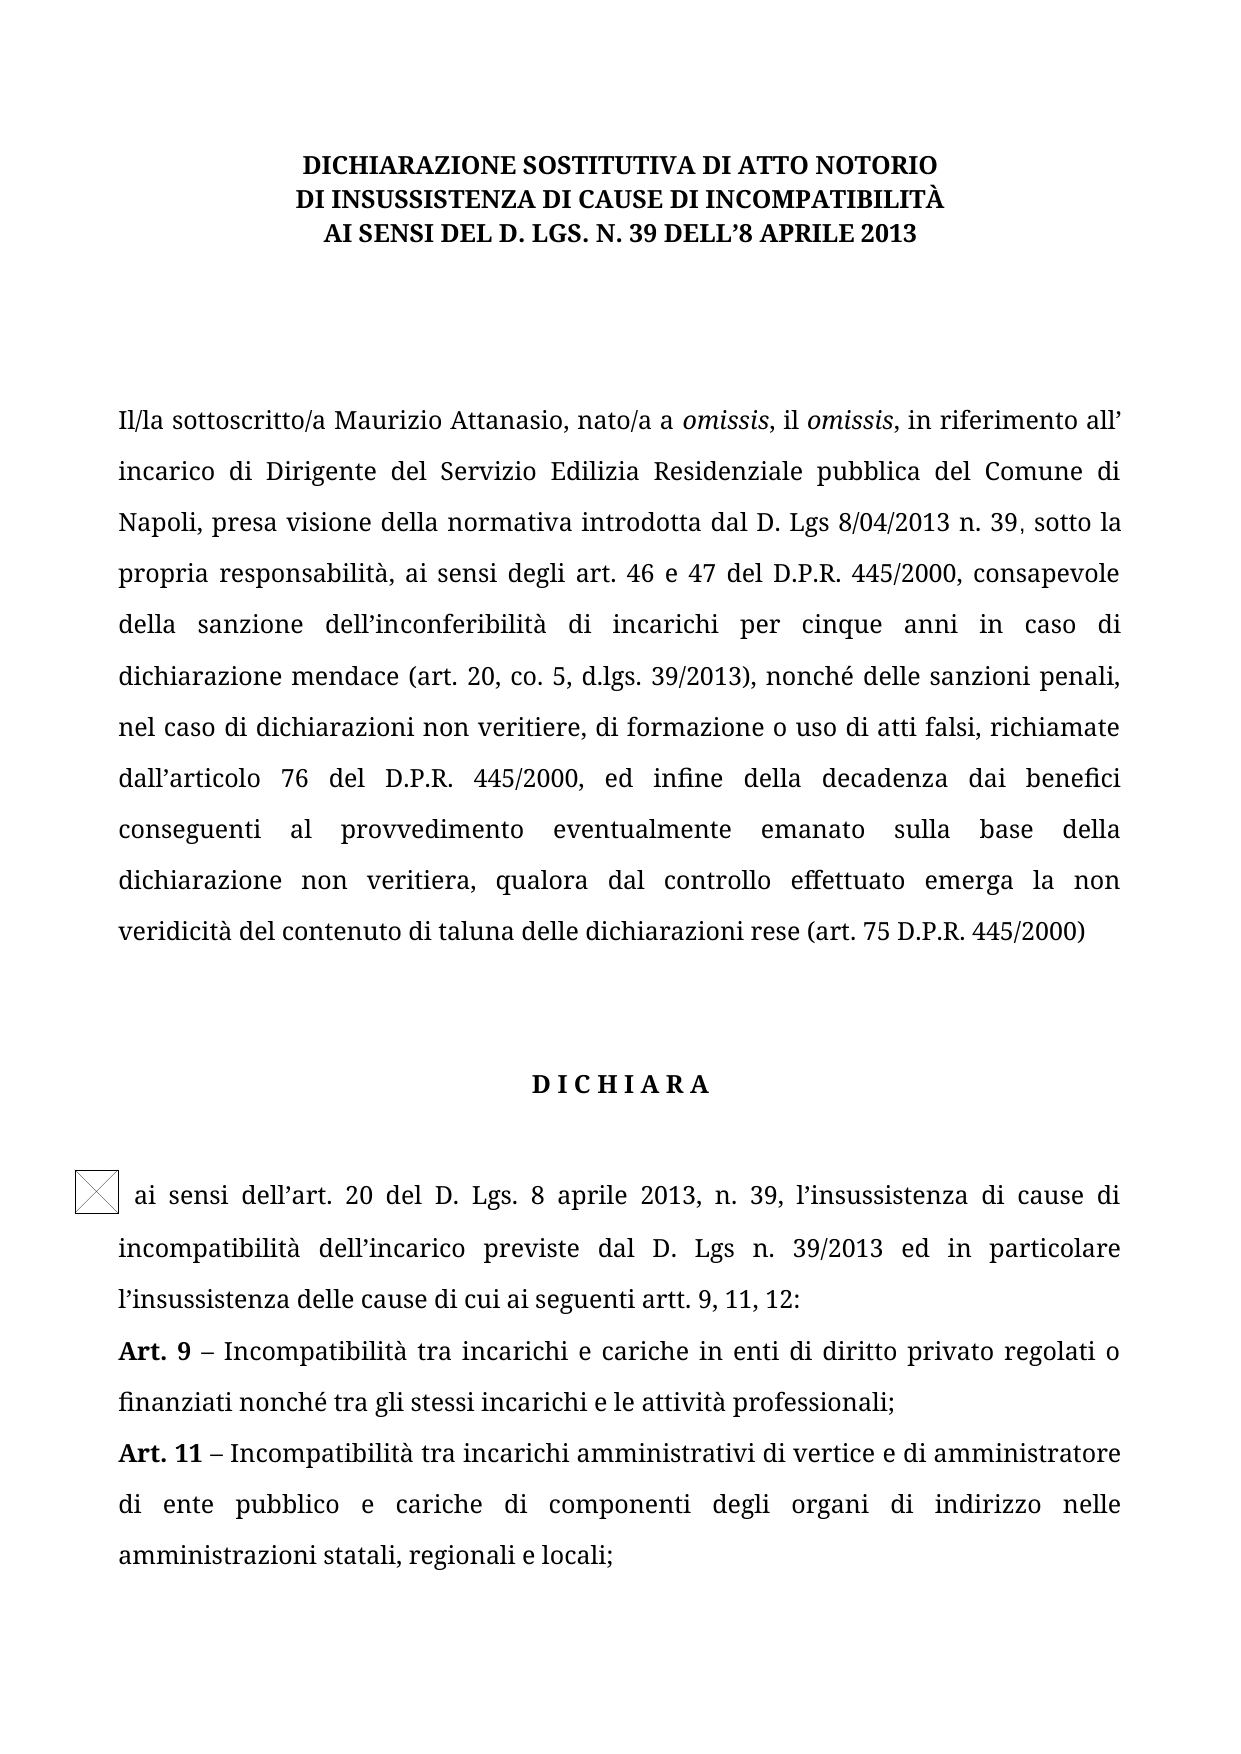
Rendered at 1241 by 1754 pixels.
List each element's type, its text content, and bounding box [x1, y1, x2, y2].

text AI SENSI DEL D. LGS. N. 39 DELL’8 APRILE 2013 [118, 216, 1122, 250]
text Art. 9 – Incompatibilità tra incarichi e cariche in enti di diritto privato regolati o finanziati nonché tra gli stessi incarichi e le attività professionali; [118, 1333, 1122, 1418]
text Art. 11 – Incompatibilità tra incarichi amministrativi di vertice e di amministratore di ente pubblico e cariche di componenti degli organi di indirizzo nelle amministrazioni statali, regionali e locali; [118, 1435, 1122, 1571]
text DICHIARAZIONE SOSTITUTIVA DI ATTO NOTORIO [118, 148, 1122, 182]
text D I C H I A R A [118, 1067, 1122, 1101]
text ai sensi dell’art. 20 del D. Lgs. 8 aprile 2013, n. 39, l’insussistenza di cause di incompatibilità dell’incarico previste dal D. Lgs n. 39/2013 ed in particolare l’insussistenza delle cause di cui ai seguenti artt. 9, 11, 12: [74, 1169, 1122, 1316]
text DI INSUSSISTENZA DI CAUSE DI INCOMPATIBILITÀ [118, 182, 1122, 216]
text Il/la sottoscritto/a Maurizio Attanasio, nato/a a omissis, il omissis, in riferimento all’ incarico di Dirigente del Servizio Edilizia Residenziale pubblica del Comune di Napoli, presa visione della normativa introdotta dal D. Lgs 8/04/2013 n. 39, sotto la propria responsabilità, ai sensi degli art. 46 e 47 del D.P.R. 445/2000, consapevole della sanzione dell’inconferibilità di incarichi per cinque anni in caso di dichiarazione mendace (art. 20, co. 5, d.lgs. 39/2013), nonché delle sanzioni penali, nel caso di dichiarazioni non veritiere, di formazione o uso di atti falsi, richiamate dall’articolo 76 del D.P.R. 445/2000, ed infine della decadenza dai benefici conseguenti al provvedimento eventualmente emanato sulla base della dichiarazione non veritiera, qualora dal controllo effettuato emerga la non veridicità del contenuto di taluna delle dichiarazioni rese (art. 75 D.P.R. 445/2000) [118, 403, 1122, 947]
